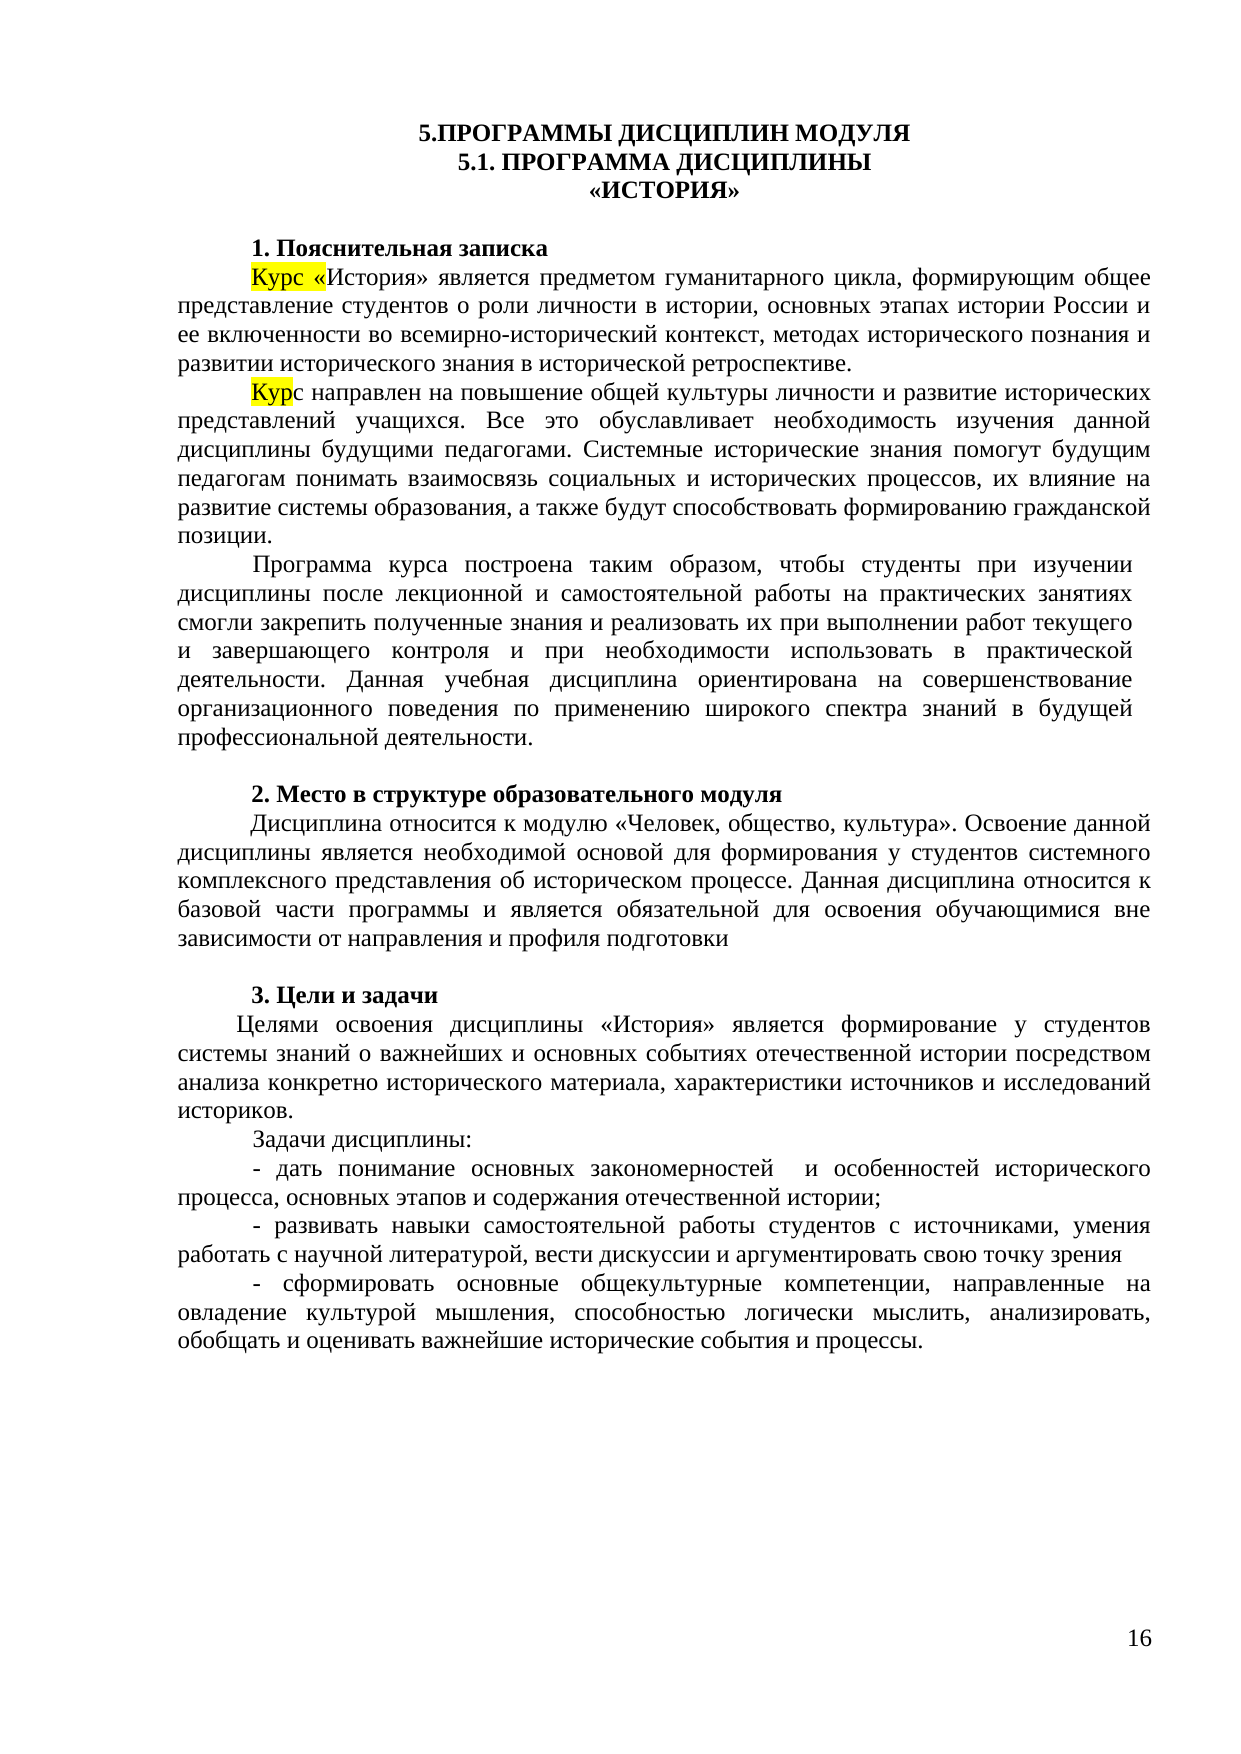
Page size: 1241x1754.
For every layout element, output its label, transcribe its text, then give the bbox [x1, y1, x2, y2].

text - развивать навыки самостоятельной работы студентов с источниками, умения работать с научной литературой, вести дискуссии и аргументировать свою точку зрения [177, 1211, 1152, 1268]
text Целями освоения дисциплины «История» является формирование у студентов системы знаний о важнейших и основных событиях отечественной истории посредством анализа конкретно исторического материала, характеристики источников и исследований историков. [177, 1009, 1152, 1124]
text «ИСТОРИЯ» [177, 176, 1152, 204]
text - дать понимание основных закономерностей и особенностей исторического процесса, основных этапов и содержания отечественной истории; [177, 1153, 1152, 1211]
text Дисциплина относится к модулю «Человек, общество, культура». Освоение данной дисциплины является необходимой основой для формирования у студентов системного комплексного представления об историческом процессе. Данная дисциплина относится к базовой части программы и является обязательной для освоения обучающимися вне зависимости от направления и профиля подготовки [177, 808, 1152, 952]
text 5.ПРОГРАММЫ ДИСЦИПЛИН МОДУЛЯ [177, 118, 1152, 147]
text Программа курса построена таким образом, чтобы студенты при изучении дисциплины после лекционной и самостоятельной работы на практических занятиях смогли закрепить полученные знания и реализовать их при выполнении работ текущего и завершающего контроля и при необходимости использовать в практической деятельности. Данная учебная дисциплина ориентирована на совершенствование организационного поведения по применению широкого спектра знаний в будущей профессиональной деятельности. [177, 549, 1133, 751]
text Курс направлен на повышение общей культуры личности и развитие исторических представлений учащихся. Все это обуславливает необходимость изучения данной дисциплины будущими педагогами. Системные исторические знания помогут будущим педагогам понимать взаимосвязь социальных и исторических процессов, их влияние на развитие системы образования, а также будут способствовать формированию гражданской позиции. [177, 377, 1152, 549]
text - сформировать основные общекультурные компетенции, направленные на овладение культурой мышления, способностью логически мыслить, анализировать, обобщать и оценивать важнейшие исторические события и процессы. [177, 1268, 1152, 1354]
text 1. Пояснительная записка [177, 233, 1152, 262]
text 3. Цели и задачи [177, 981, 1152, 1009]
text 2. Место в структуре образовательного модуля [177, 779, 1152, 808]
text Задачи дисциплины: [177, 1124, 1152, 1153]
text Курс «История» является предметом гуманитарного цикла, формирующим общее представление студентов о роли личности в истории, основных этапах истории России и ее включенности во всемирно-исторический контекст, методах исторического познания и развитии исторического знания в исторической ретроспективе. [177, 262, 1152, 377]
text 5.1. ПРОГРАММА ДИСЦИПЛИНЫ [177, 147, 1152, 176]
